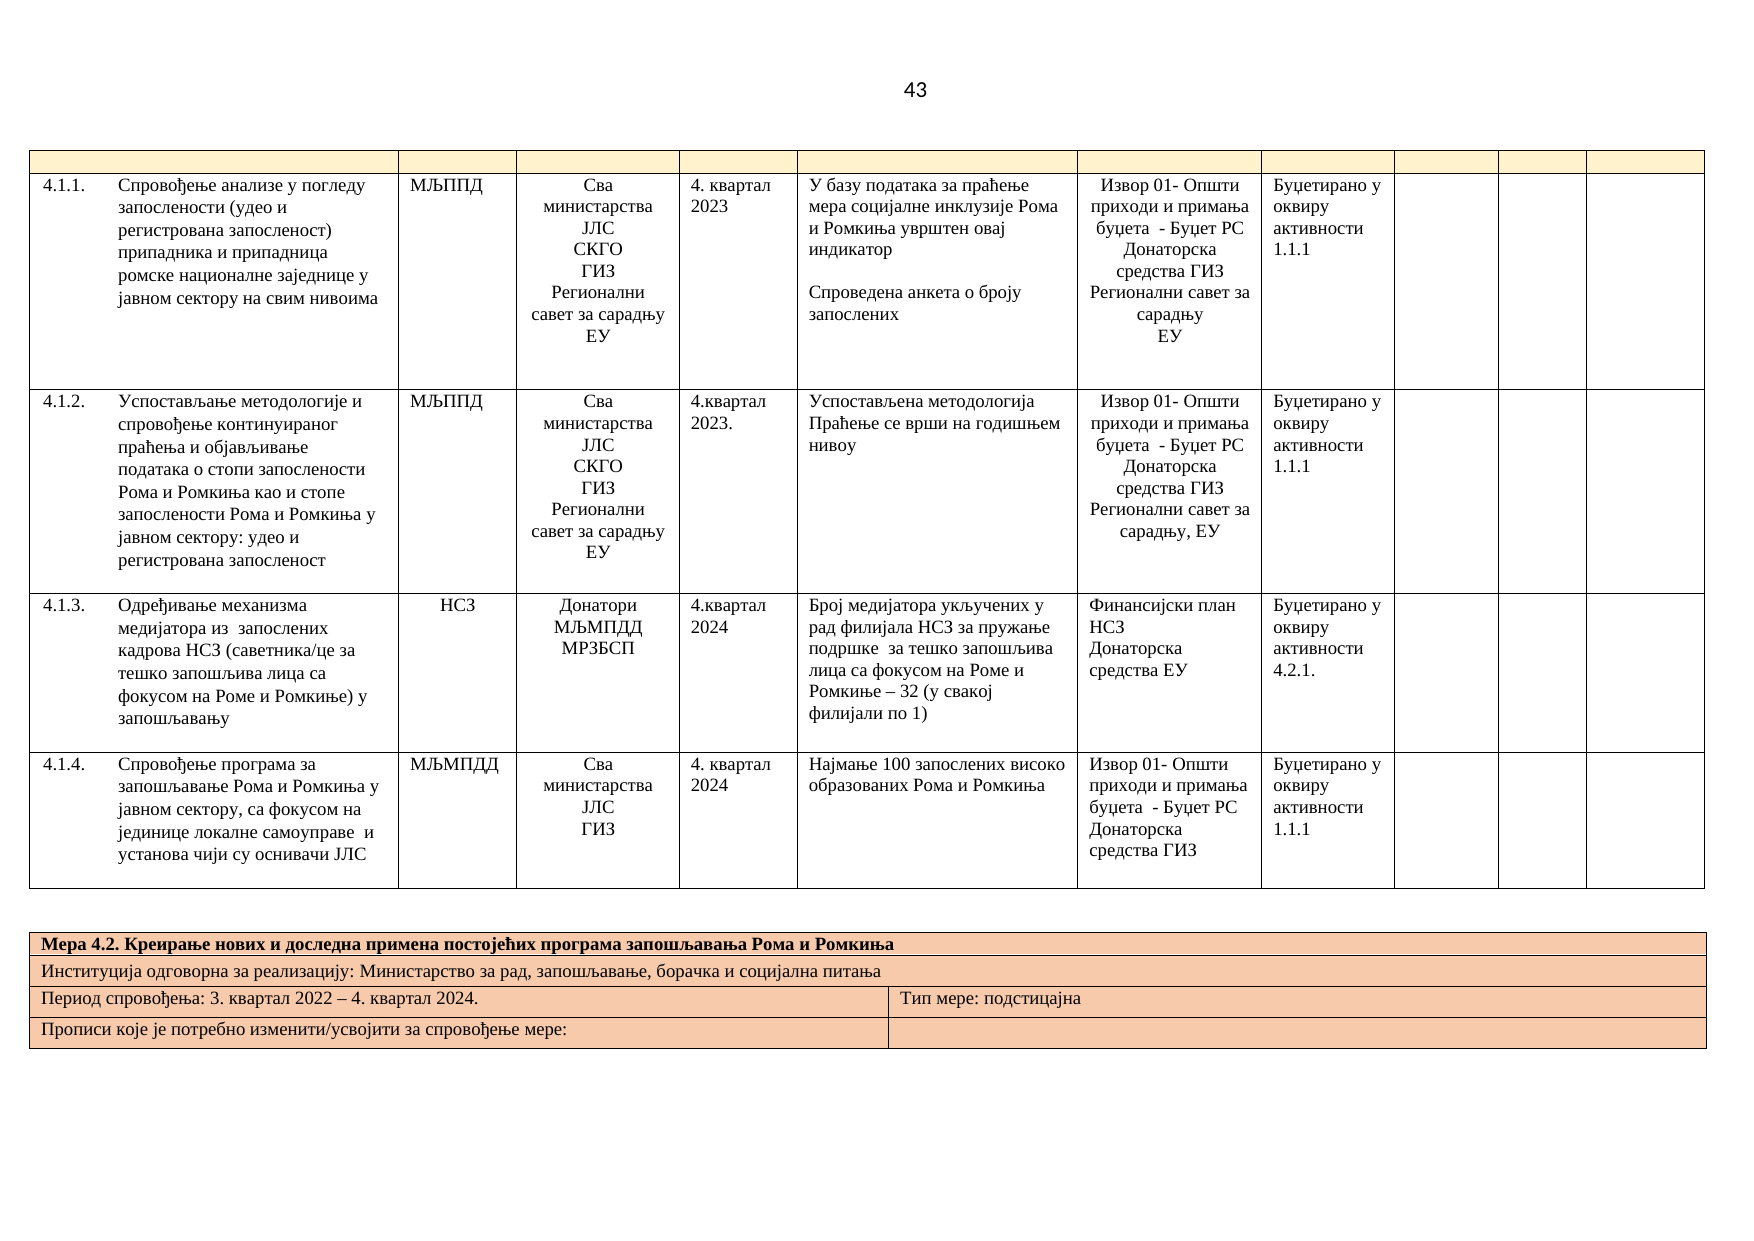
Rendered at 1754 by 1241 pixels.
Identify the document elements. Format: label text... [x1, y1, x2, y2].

table_cell Спровођење програма за запошљавање Рома и Ромкиња у јавном сектору, са фокусом на јединице локалне самоуправе и установа чији су оснивачи ЈЛС [30, 753, 398, 888]
table_cell Извор 01- Општи приходи и примања буџета - Буџет РС Донаторска средства ГИЗ Регионални савет за сарадњу ЕУ [1078, 174, 1261, 389]
table_cell МЉМПДД [399, 753, 516, 888]
table_cell Буџетирано у оквиру активности 1.1.1 [1262, 174, 1394, 389]
table_cell Успостављање методологије и спровођење континуираног праћења и објављивање података о стопи запослености Рома и Ромкиња као и стопе запослености Рома и Ромкиња у јавном сектору: удео и регистрована запосленост [30, 390, 398, 593]
table_cell У базу података за праћење мера социјалне инклузије Рома и Ромкиња уврштен овај индикатор Спроведена анкета о броју запослених [798, 174, 1077, 389]
table_cell Најмање 100 запослених високо образованих Рома и Ромкиња [798, 753, 1077, 888]
table_cell [1499, 390, 1586, 593]
table_cell Буџетирано у оквиру активности 1.1.1 [1262, 753, 1394, 888]
table_cell НСЗ [399, 594, 516, 752]
table_cell Финансијски план НСЗ Донаторска средства ЕУ [1078, 594, 1261, 752]
table_cell Тип мере: подстицајна [889, 987, 1706, 1017]
table_cell 4. квартал 2023 [680, 174, 797, 389]
table_cell Сва министарства ЈЛС СКГО ГИЗ Регионални савет за сарадњу ЕУ [517, 390, 679, 593]
table_cell [1499, 753, 1586, 888]
table_cell 2022 [1395, 151, 1498, 173]
table_cell [889, 1018, 1706, 1048]
table_cell Извор 01- Општи приходи и примања буџета - Буџет РС Донаторска средства ГИЗ [1078, 753, 1261, 888]
table_cell [1395, 753, 1498, 888]
table_cell Буџетирано у оквиру активности 1.1.1 [1262, 390, 1394, 593]
table_cell Сва министарства ЈЛС ГИЗ [517, 753, 679, 888]
table_cell 2024 [1587, 151, 1704, 173]
table_cell [1587, 594, 1704, 752]
table_cell [1587, 753, 1704, 888]
table_cell [1395, 390, 1498, 593]
table_cell [1395, 174, 1498, 389]
table_cell Буџетирано у оквиру активности 4.2.1. [1262, 594, 1394, 752]
table_cell Донатори МЉМПДД МРЗБСП [517, 594, 679, 752]
table_cell [1499, 174, 1586, 389]
table_cell Прописи које је потребно изменити/усвојити за спровођење мере: [30, 1018, 888, 1048]
table_cell Успостављена методологија Праћење се врши на годишњем нивоу [798, 390, 1077, 593]
table_cell [1395, 594, 1498, 752]
table_cell Институција одговорна за реализацију: Министарство за рад, запошљавање, борачка и социјална питања [30, 956, 1706, 986]
table_cell [1587, 390, 1704, 593]
table_cell МЉППД [399, 174, 516, 389]
table_cell Сва министарства ЈЛС СКГО ГИЗ Регионални савет за сарадњу ЕУ [517, 174, 679, 389]
table_cell Број медијатора укључених у рад филијала НСЗ за пружање подршке за тешко запошљива лица са фокусом на Роме и Ромкиње – 32 (у свакој филијали по 1) [798, 594, 1077, 752]
table_cell 4.квартал 2024 [680, 594, 797, 752]
table_cell Одређивање механизма медијатора из запослених кадрова НСЗ (саветника/це за тешко запошљива лица са фокусом на Роме и Ромкиње) у запошљавању [30, 594, 398, 752]
table_cell Спровођење анализе у погледу запослености (удео и регистрована запосленост) припадника и припадница ромске националне заједнице у јавном сектору на свим нивоима [30, 174, 398, 389]
table_cell 2023 [1499, 151, 1586, 173]
table_cell Период спровођења: 3. квартал 2022 – 4. квартал 2024. [30, 987, 888, 1017]
table_cell [1587, 174, 1704, 389]
table_cell [1499, 594, 1586, 752]
table_cell 4.квартал 2023. [680, 390, 797, 593]
table_cell МЉППД [399, 390, 516, 593]
table_header Мера 4.2. Креирање нових и доследна примена постојећих програма запошљавања Рома и Ромкиња [30, 933, 1706, 954]
table_cell Извор 01- Општи приходи и примања буџета - Буџет РС Донаторска средства ГИЗ Регионални савет за сарадњу, ЕУ [1078, 390, 1261, 593]
table_cell 4. квартал 2024 [680, 753, 797, 888]
